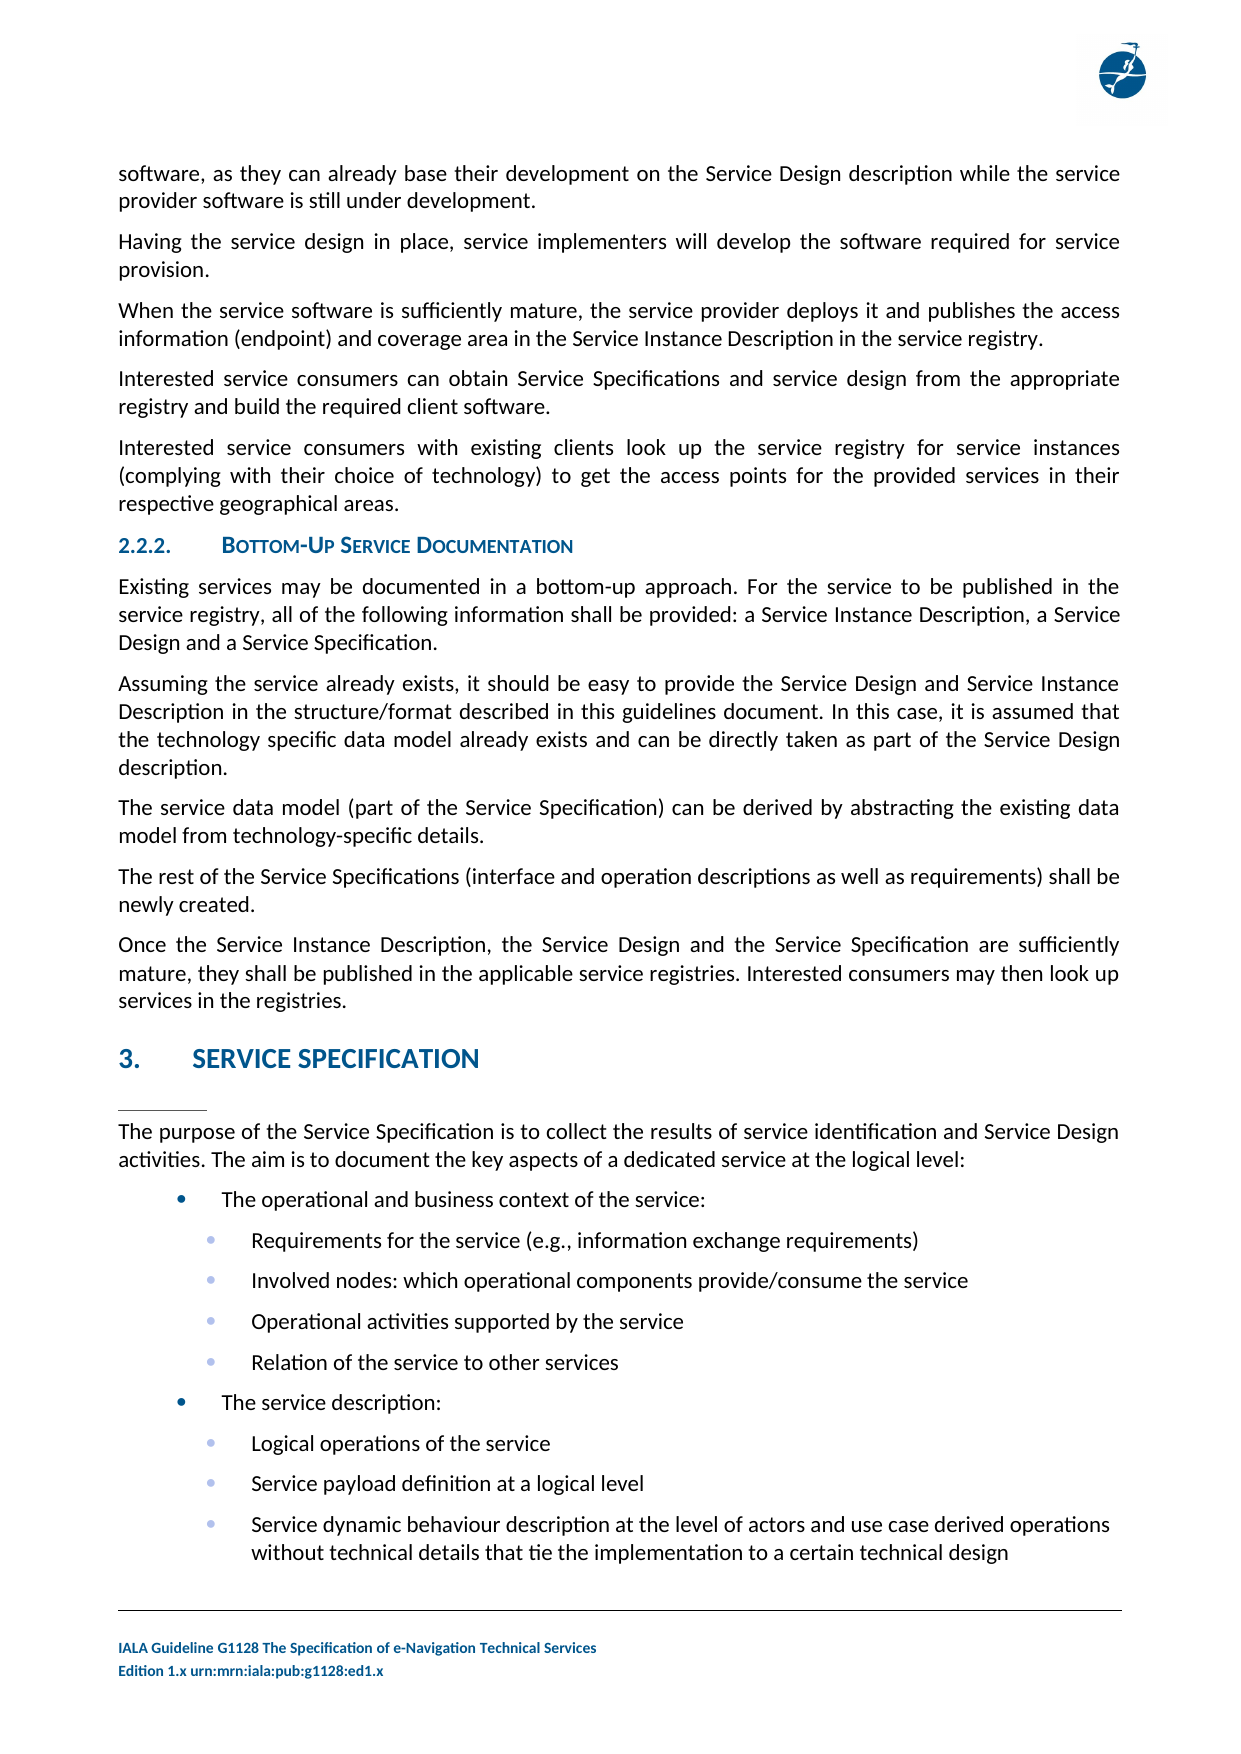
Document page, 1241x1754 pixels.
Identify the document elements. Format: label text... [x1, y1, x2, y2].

text The service description: [177, 1388, 1122, 1416]
text The purpose of the Service Specification is to collect the results of service identification and Service Design activities. The aim is to document the key aspects of a dedicated service at the logical level: [118, 1117, 1122, 1173]
text Having the service design in place, service implementers will develop the software required for service provision. [118, 227, 1122, 283]
text The operational and business context of the service: [177, 1186, 1122, 1213]
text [118, 159, 1122, 215]
text Involved nodes: which operational components provide/consume the service [207, 1267, 1122, 1294]
subtitle Bottom-Up Service Documentation [118, 529, 1033, 560]
text Requirements for the service (e.g., information exchange requirements) [207, 1226, 1122, 1254]
text Assuming the service already exists, it should be easy to provide the Service Design and Service Instance Description in the structure/format described in this guidelines document. In this case, it is assumed that the technology specific data model already exists and can be directly taken as part of the Service Design description. [118, 669, 1122, 781]
text Operational activities supported by the service [207, 1307, 1122, 1335]
text Existing services may be documented in a bottom-up approach. For the service to be published in the service registry, all of the following information shall be provided: a Service Instance Description, a Service Design and a Service Specification. [118, 572, 1122, 656]
text When the service software is sufficiently mature, the service provider deploys it and publishes the access information (endpoint) and coverage area in the Service Instance Description in the service registry. [118, 296, 1122, 352]
text Service dynamic behaviour description at the level of actors and use case derived operations without technical details that tie the implementation to a certain technical design [207, 1510, 1122, 1566]
picture [1076, 34, 1169, 126]
subtitle SERVICE SPECIFICATION [118, 1040, 1122, 1075]
text Relation of the service to other services [207, 1348, 1122, 1376]
text Interested service consumers with existing clients look up the service registry for service instances (complying with their choice of technology) to get the access points for the provided services in their respective geographical areas. [118, 433, 1122, 517]
text The rest of the Service Specifications (interface and operation descriptions as well as requirements) shall be newly created. [118, 862, 1122, 918]
text Once the Service Instance Description, the Service Design and the Service Specification are sufficiently mature, they shall be published in the applicable service registries. Interested consumers may then look up services in the registries. [118, 931, 1122, 1015]
text Interested service consumers can obtain Service Specifications and service design from the appropriate registry and build the required client software. [118, 364, 1122, 420]
text Logical operations of the service [207, 1429, 1122, 1457]
text Service payload definition at a logical level [207, 1469, 1122, 1497]
text The service data model (part of the Service Specification) can be derived by abstracting the existing data model from technology-specific details. [118, 793, 1122, 849]
